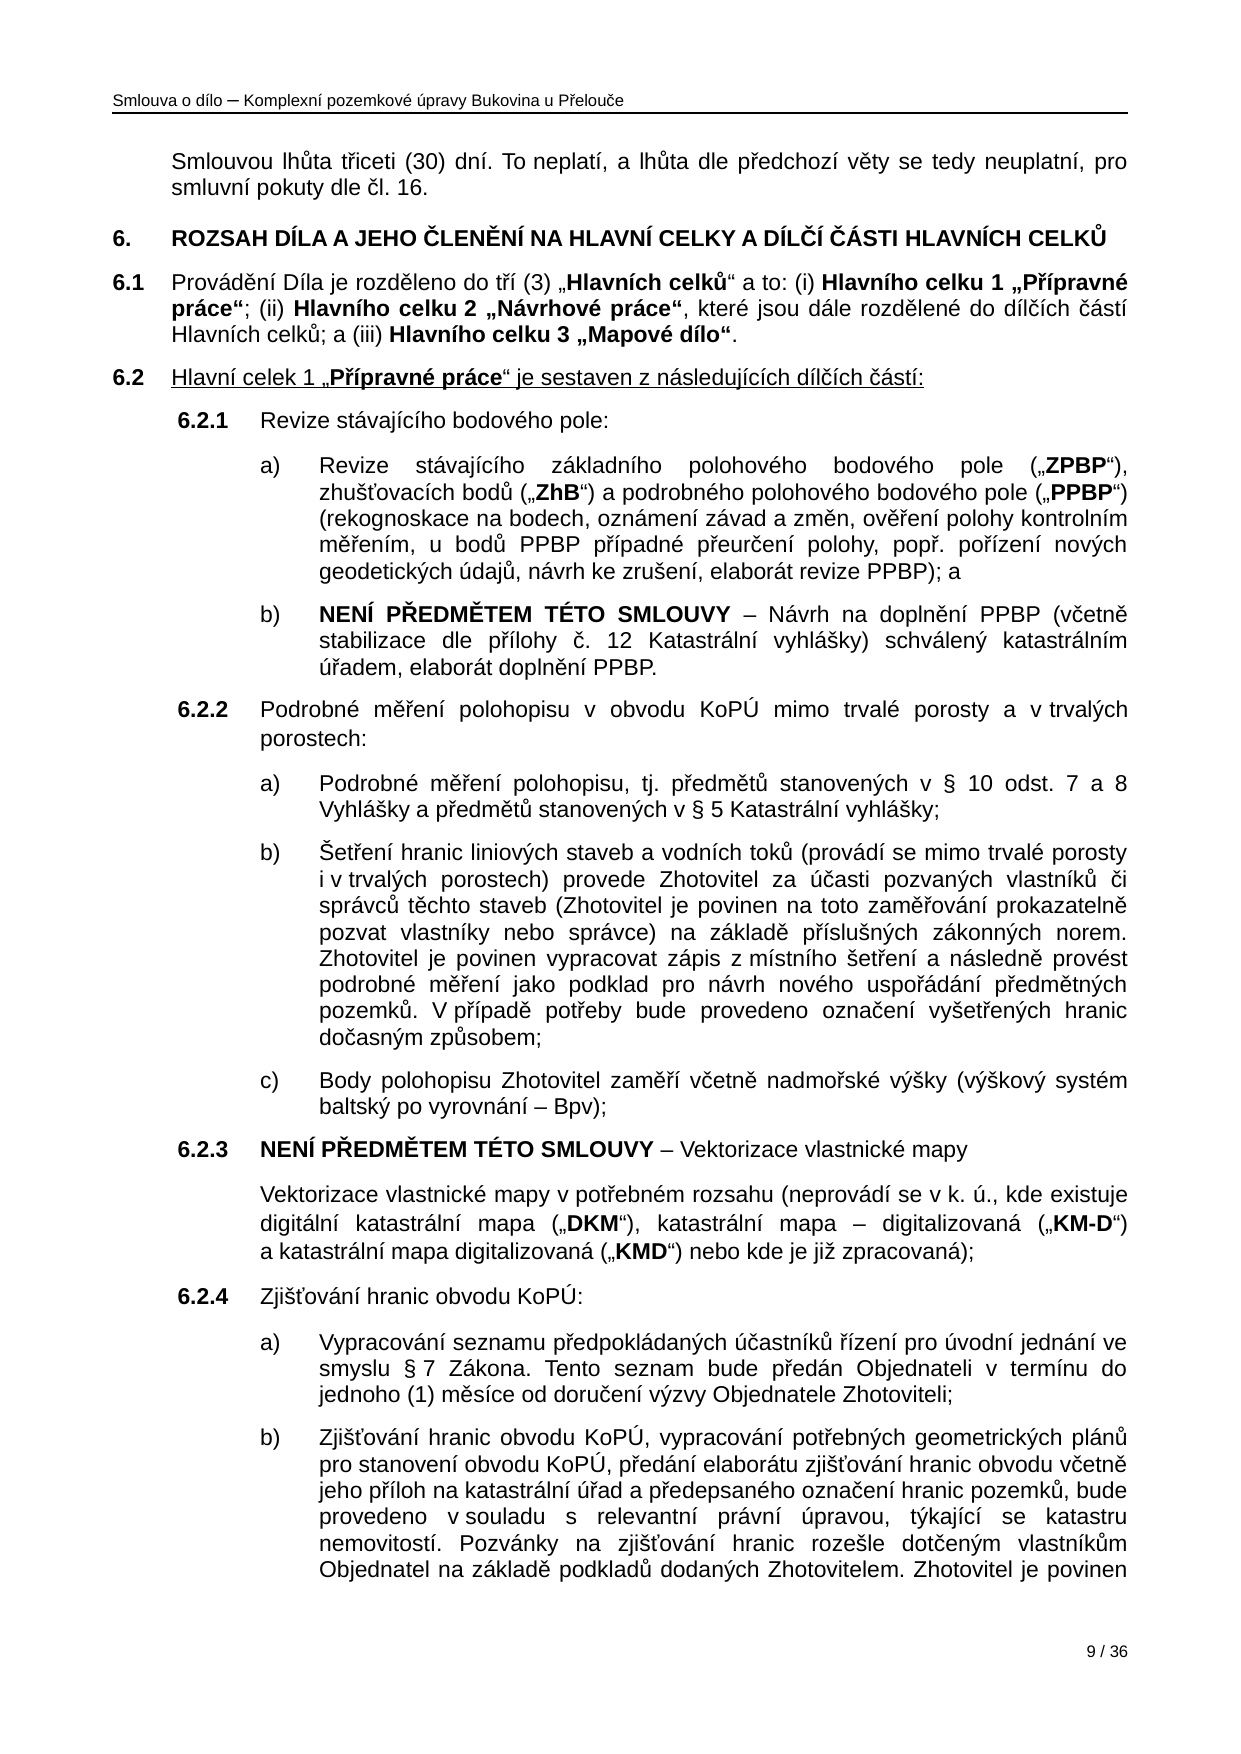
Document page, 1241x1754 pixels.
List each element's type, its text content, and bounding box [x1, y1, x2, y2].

list Revize stávajícího základního polohového bodového pole („ZPBP“), zhušťovacích bodů („ZhB“) a podrobného polohového bodového pole („PPBP“) (rekognoskace na bodech, oznámení závad a změn, ověření polohy kontrolním měřením, u bodů PPBP případné přeurčení polohy, popř. pořízení nových geodetických údajů, návrh ke zrušení, elaborát revize PPBP); a [260, 452, 1128, 584]
text Rozsah díla a jeho členění na hlavní celky a dílčí části Hlavních celků [112, 225, 1128, 252]
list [260, 1424, 1128, 1582]
list Podrobné měření polohopisu, tj. předmětů stanovených v § 10 odst. 7 a 8 Vyhlášky a předmětů stanovených v § 5 Katastrální vyhlášky; [260, 770, 1128, 823]
text NENÍ PŘEDMĚTEM TÉTO SMLOUVY – Vektorizace vlastnické mapy [177, 1136, 1128, 1163]
text Podrobné měření polohopisu v obvodu KoPÚ mimo trvalé porosty a v trvalých porostech: [177, 696, 1128, 751]
text Provádění Díla je rozděleno do tří (3) „Hlavních celků“ a to: (i) Hlavního celku 1 „Přípravné práce“; (ii) Hlavního celku 2 „Návrhové práce“, které jsou dále rozdělené do dílčích částí Hlavních celků; a (iii) Hlavního celku 3 „Mapové dílo“. [112, 268, 1128, 347]
list NENÍ PŘEDMĚTEM TÉTO SMLOUVY – Návrh na doplnění PPBP (včetně stabilizace dle přílohy č. 12 Katastrální vyhlášky) schválený katastrálním úřadem, elaborát doplnění PPBP. [260, 601, 1128, 680]
text Zjišťování hranic obvodu KoPÚ: [177, 1283, 1128, 1310]
list Vektorizace vlastnické mapy v potřebném rozsahu (neprovádí se v k. ú., kde existuje digitální katastrální mapa („DKM“), katastrální mapa – digitalizovaná („KM-D“) a katastrální mapa digitalizovaná („KMD“) nebo kde je již zpracovaná); [260, 1181, 1128, 1264]
list Šetření hranic liniových staveb a vodních toků (provádí se mimo trvalé porosty i v trvalých porostech) provede Zhotovitel za účasti pozvaných vlastníků či správců těchto staveb (Zhotovitel je povinen na toto zaměřování prokazatelně pozvat vlastníky nebo správce) na základě příslušných zákonných norem. Zhotovitel je povinen vypracovat zápis z místního šetření a následně provést podrobné měření jako podklad pro návrh nového uspořádání předmětných pozemků. V případě potřeby bude provedeno označení vyšetřených hranic dočasným způsobem; [260, 839, 1128, 1050]
text Hlavní celek 1 „Přípravné práce“ je sestaven z následujících dílčích částí: [112, 364, 1128, 391]
text Revize stávajícího bodového pole: [177, 407, 1128, 433]
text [112, 148, 1128, 200]
list Body polohopisu Zhotovitel zaměří včetně nadmořské výšky (výškový systém baltský po vyrovnání – Bpv); [260, 1067, 1128, 1119]
list Vypracování seznamu předpokládaných účastníků řízení pro úvodní jednání ve smyslu § 7 Zákona. Tento seznam bude předán Objednateli v termínu do jednoho (1) měsíce od doručení výzvy Objednatele Zhotoviteli; [260, 1328, 1128, 1407]
